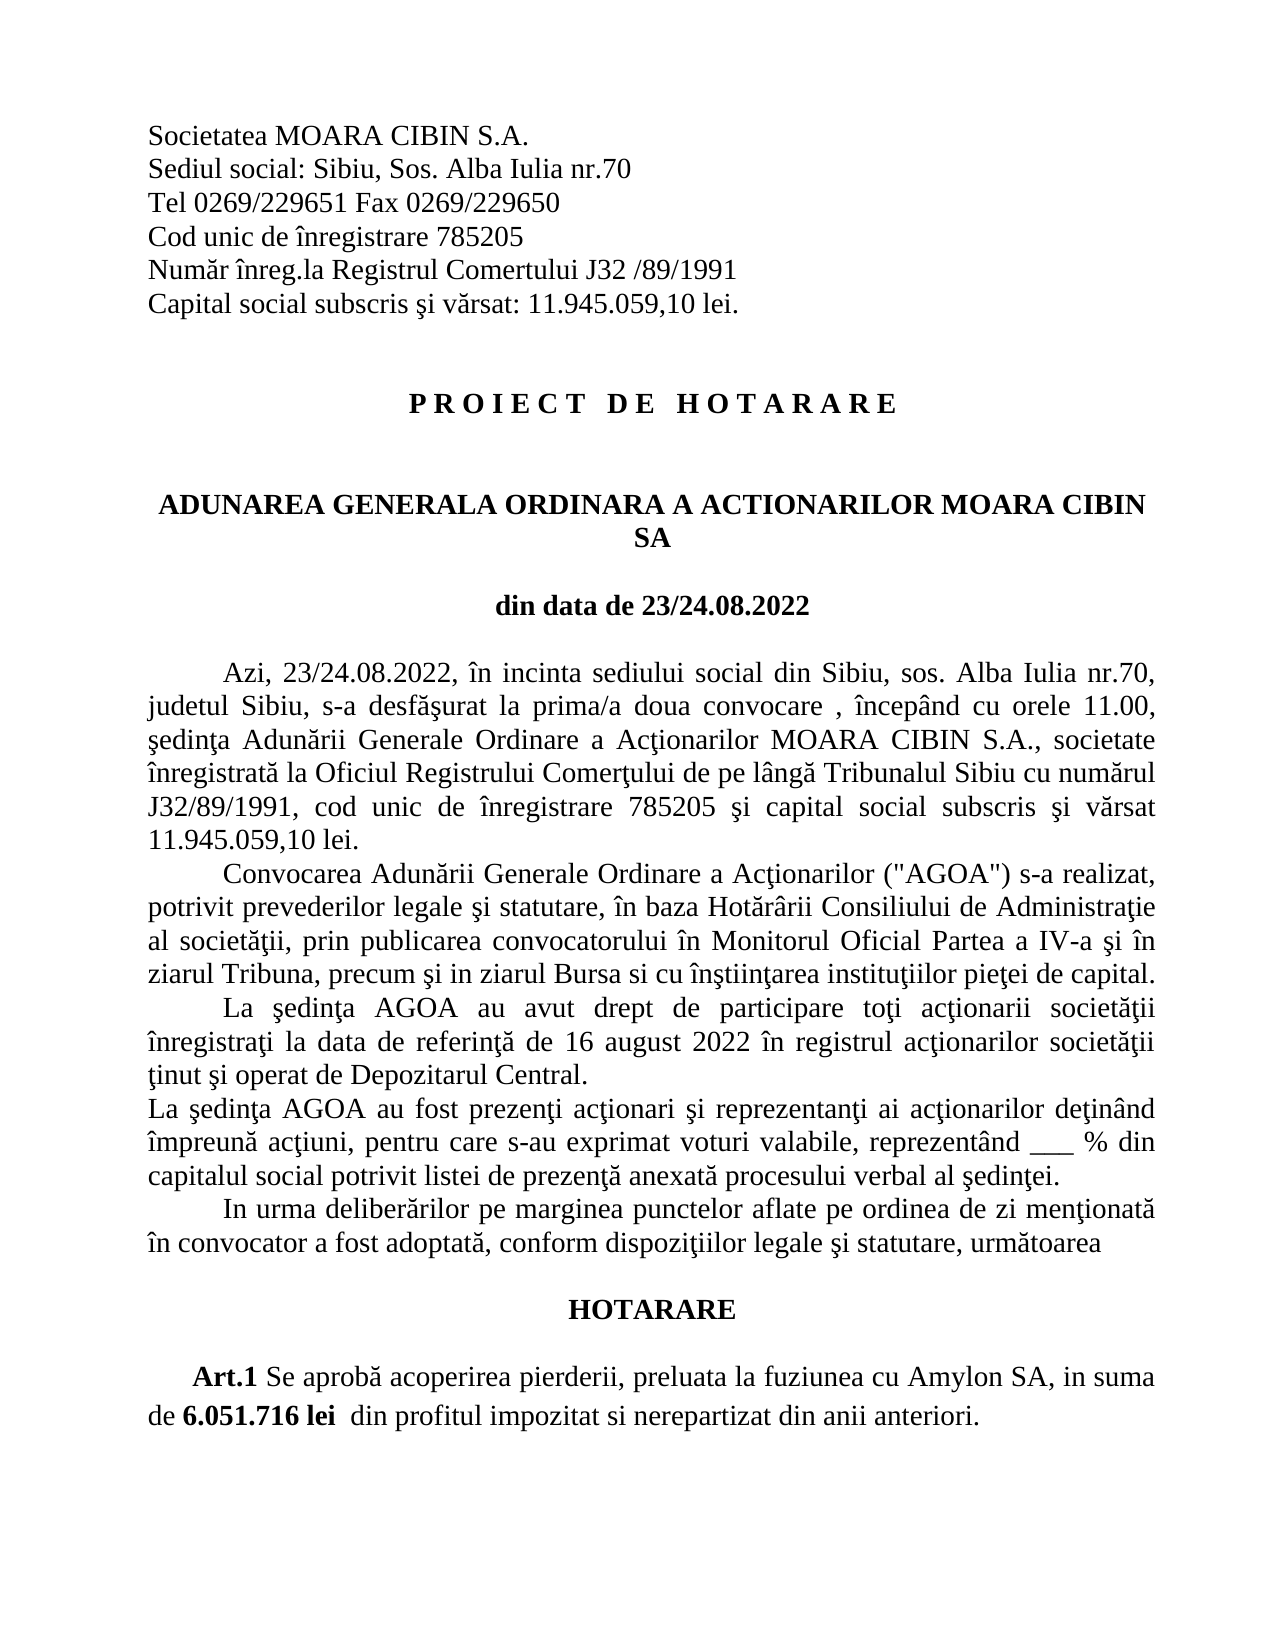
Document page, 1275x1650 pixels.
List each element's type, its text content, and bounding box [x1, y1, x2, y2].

text Art.1 Se aprobă acoperirea pierderii, preluata la fuziunea cu Amylon SA, in suma de 6.051.716 lei din profitul impozitat si nerepartizat din anii anteriori. [148, 1359, 1157, 1431]
text Sediul social: Sibiu, Sos. Alba Iulia nr.70 [148, 152, 1157, 185]
text In urma deliberărilor pe marginea punctelor aflate pe ordinea de zi menţionată în convocator a fost adoptată, conform dispoziţiilor legale şi statutare, următoarea [148, 1191, 1157, 1258]
text ADUNAREA GENERALA ORDINARA A ACTIONARILOR MOARA CIBIN SA [148, 487, 1157, 554]
text La şedinţa AGOA au fost prezenţi acţionari şi reprezentanţi ai acţionarilor deţinând împreună acţiuni, pentru care s-au exprimat voturi valabile, reprezentând ___ % din capitalul social potrivit listei de prezenţă anexată procesului verbal al şedinţei. [148, 1091, 1157, 1191]
text P R O I E C T D E H O T A R A R E [148, 386, 1157, 420]
text Societatea MOARA CIBIN S.A. [148, 118, 1157, 152]
text La şedinţa AGOA au avut drept de participare toţi acţionarii societăţii înregistraţi la data de referinţă de 16 august 2022 în registrul acţionarilor societăţii ţinut şi operat de Depozitarul Central. [148, 990, 1157, 1091]
text Tel 0269/229651 Fax 0269/229650 [148, 185, 1157, 219]
text Capital social subscris şi vărsat: 11.945.059,10 lei. [148, 286, 1157, 319]
text din data de 23/24.08.2022 [148, 588, 1157, 621]
text Cod unic de înregistrare 785205 [148, 219, 1157, 252]
text HOTARARE [148, 1292, 1157, 1326]
text Azi, 23/24.08.2022, în incinta sediului social din Sibiu, sos. Alba Iulia nr.70, judetul Sibiu, s-a desfăşurat la prima/a doua convocare , începând cu orele 11.00, şedinţa Adunării Generale Ordinare a Acţionarilor MOARA CIBIN S.A., societate înregistrată la Oficiul Registrului Comerţului de pe lângă Tribunalul Sibiu cu numărul J32/89/1991, cod unic de înregistrare 785205 şi capital social subscris şi vărsat 11.945.059,10 lei. [148, 655, 1157, 856]
text Număr înreg.la Registrul Comertului J32 /89/1991 [148, 252, 1157, 286]
text Convocarea Adunării Generale Ordinare a Acţionarilor ("AGOA") s-a realizat, potrivit prevederilor legale şi statutare, în baza Hotărârii Consiliului de Administraţie al societăţii, prin publicarea convocatorului în Monitorul Oficial Partea a IV-a şi în ziarul Tribuna, precum şi in ziarul Bursa si cu înştiinţarea instituţiilor pieţei de capital. [148, 856, 1157, 990]
